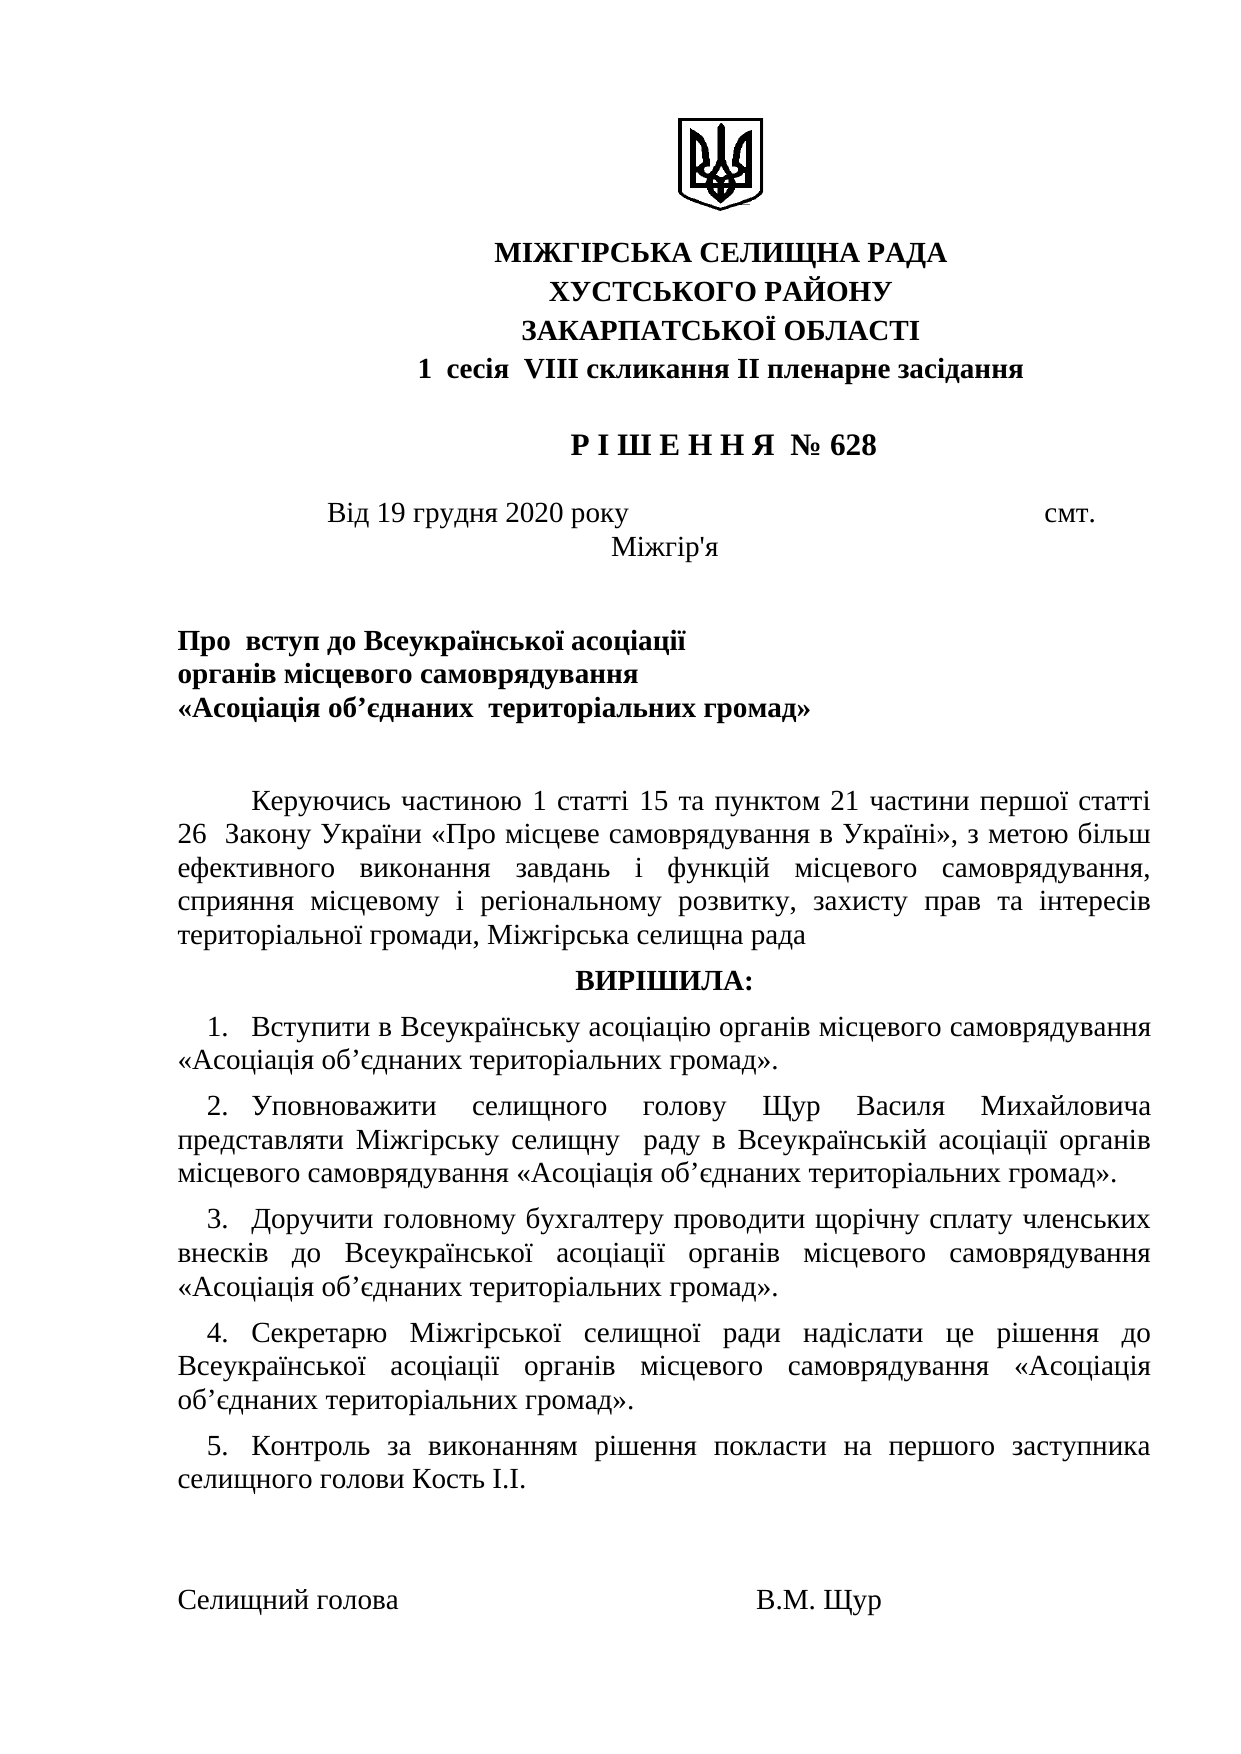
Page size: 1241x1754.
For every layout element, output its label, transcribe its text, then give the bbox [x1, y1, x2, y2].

list Уповноважити селищного голову Щур Василя Михайловича представляти Міжгірську селищну раду в Всеукраїнській асоціації органів місцевого самоврядування «Асоціація об’єднаних територіальних громад». [177, 1088, 1152, 1189]
subtitle Від 19 грудня 2020 року смт. Міжгір'я [177, 495, 1152, 562]
text 5. Контроль за виконанням рішення покласти на першого заступника селищного голови Кость І.І. [177, 1428, 1152, 1495]
text Про вступ до Всеукраїнської асоціації [177, 623, 1152, 656]
text «Асоціація об’єднаних територіальних громад» [177, 690, 1152, 723]
text Керуючись частиною 1 статті 15 та пунктом 21 частини першої статті 26 Закону України «Про місцеве самоврядування в Україні», з метою більш ефективного виконання завдань і функцій місцевого самоврядування, сприяння місцевому і регіональному розвитку, захисту прав та інтересів територіальної громади, Міжгірська селищна рада [177, 783, 1152, 950]
picture [678, 118, 764, 211]
text органів місцевого самоврядування [177, 656, 1152, 690]
text ЗАКАРПАТСЬКОЇ ОБЛАСТІ [177, 313, 1152, 346]
text МІЖГІРСЬКА СЕЛИЩНА РАДА [177, 236, 1152, 269]
list Доручити головному бухгалтеру проводити щорічну сплату членських внесків до Всеукраїнської асоціації органів місцевого самоврядування «Асоціація об’єднаних територіальних громад». [177, 1202, 1152, 1302]
text 1 сесія VІІІ скликання ІІ пленарне засідання [177, 351, 1152, 385]
subtitle Р І Ш Е Н Н Я № 628 [177, 426, 1152, 462]
text Селищний голова В.М. Щур [177, 1585, 1152, 1615]
text ВИРІШИЛА: [177, 963, 1152, 996]
list Вступити в Всеукраїнську асоціацію органів місцевого самоврядування «Асоціація об’єднаних територіальних громад». [177, 1009, 1152, 1076]
list Секретарю Міжгірської селищної ради надіслати це рішення до Всеукраїнської асоціації органів місцевого самоврядування «Асоціація об’єднаних територіальних громад». [177, 1315, 1152, 1415]
text ХУСТСЬКОГО РАЙОНУ [177, 274, 1152, 308]
